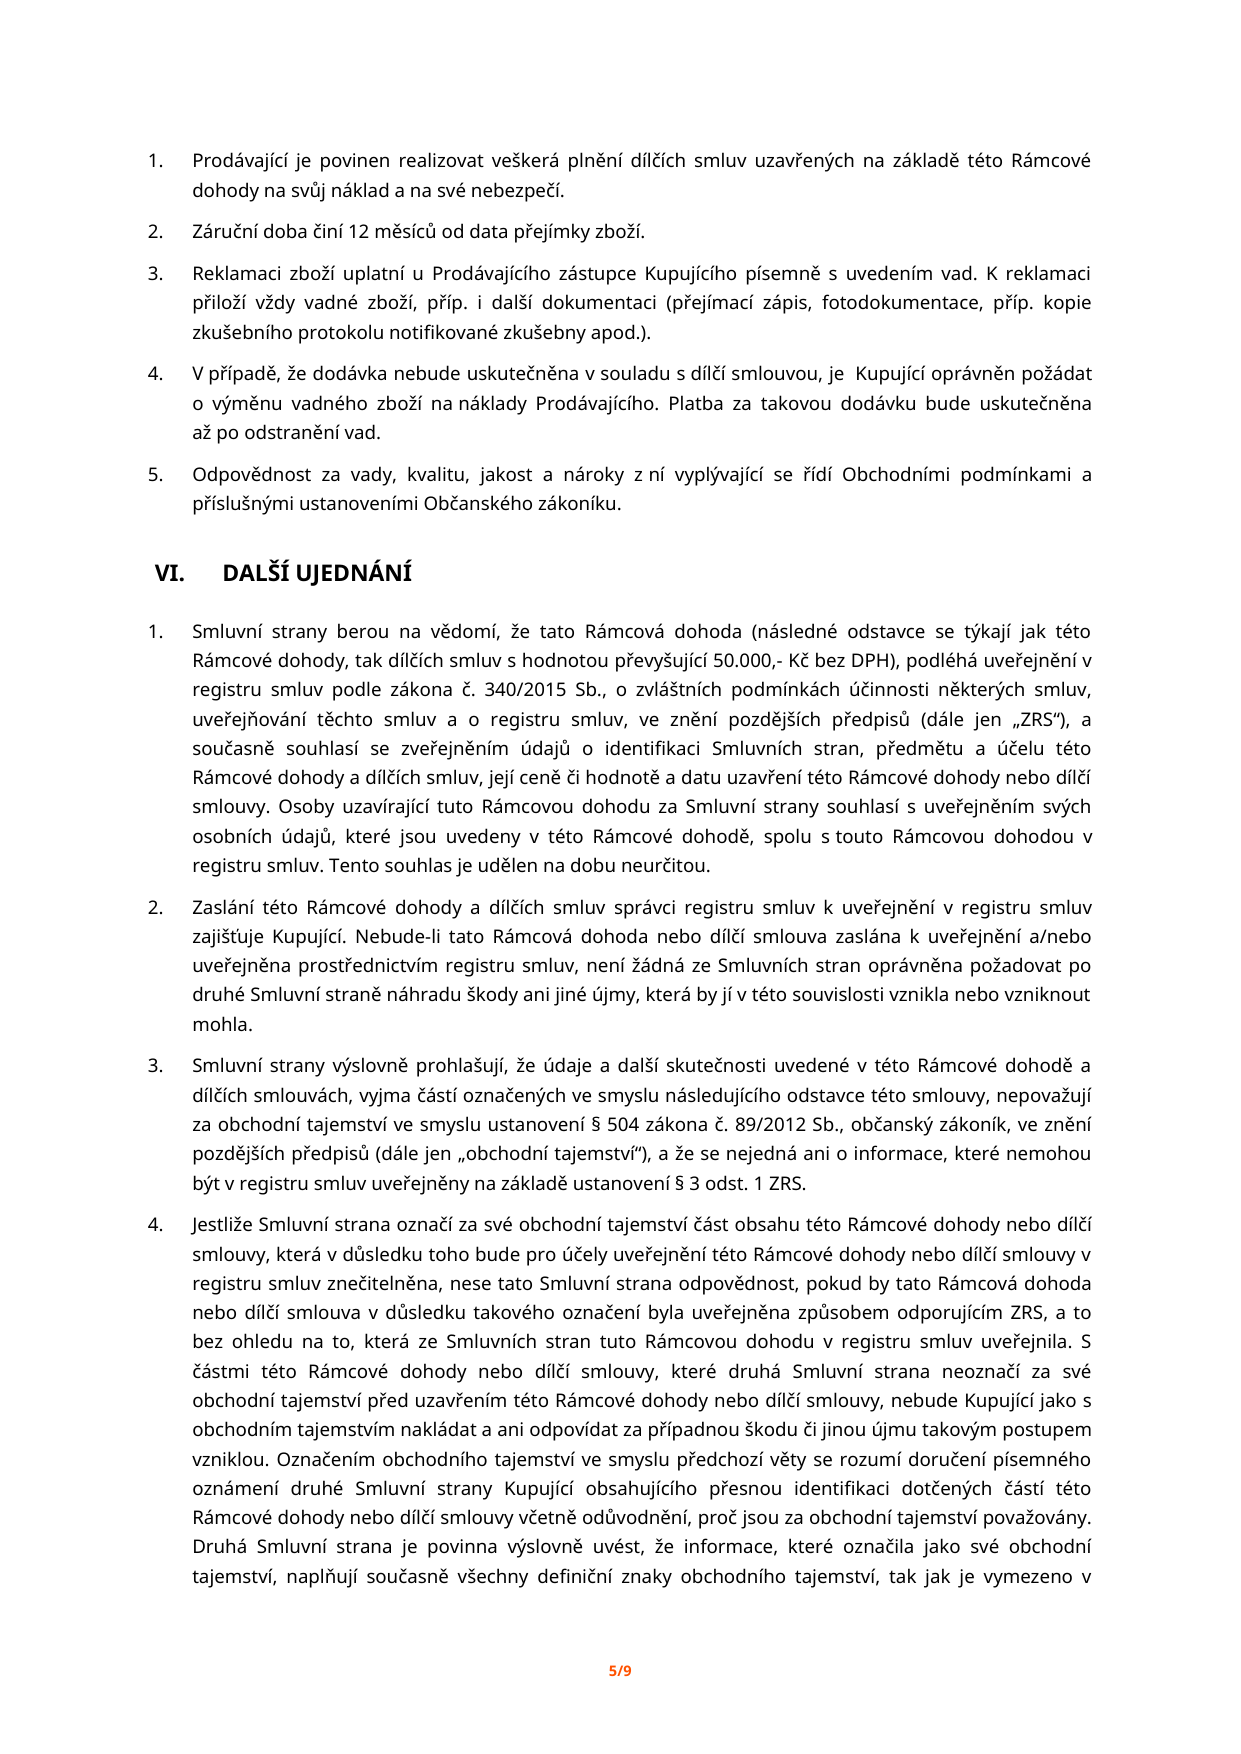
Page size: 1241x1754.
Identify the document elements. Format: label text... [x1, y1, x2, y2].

list Reklamaci zboží uplatní u Prodávajícího zástupce Kupujícího písemně s uvedením vad. K reklamaci přiloží vždy vadné zboží, příp. i další dokumentaci (přejímací zápis, fotodokumentace, příp. kopie zkušebního protokolu notifikované zkušebny apod.). [148, 260, 1093, 344]
list Zaslání této Rámcové dohody a dílčích smluv správci registru smluv k uveřejnění v registru smluv zajišťuje Kupující. Nebude-li tato Rámcová dohoda nebo dílčí smlouva zaslána k uveřejnění a/nebo uveřejněna prostřednictvím registru smluv, není žádná ze Smluvních stran oprávněna požadovat po druhé Smluvní straně náhradu škody ani jiné újmy, která by jí v této souvislosti vznikla nebo vzniknout mohla. [148, 894, 1093, 1037]
list Záruční doba činí 12 měsíců od data přejímky zboží. [148, 219, 1093, 244]
list V případě, že dodávka nebude uskutečněna v souladu s dílčí smlouvou, je Kupující oprávněn požádat o výměnu vadného zboží na náklady Prodávajícího. Platba za takovou dodávku bude uskutečněna až po odstranění vad. [148, 361, 1093, 445]
list Smluvní strany berou na vědomí, že tato Rámcová dohoda (následné odstavce se týkají jak této Rámcové dohody, tak dílčích smluv s hodnotou převyšující 50.000,- Kč bez DPH), podléhá uveřejnění v registru smluv podle zákona č. 340/2015 Sb., o zvláštních podmínkách účinnosti některých smluv, uveřejňování těchto smluv a o registru smluv, ve znění pozdějších předpisů (dále jen „ZRS“), a současně souhlasí se zveřejněním údajů o identifikaci Smluvních stran, předmětu a účelu této Rámcové dohody a dílčích smluv, její ceně či hodnotě a datu uzavření této Rámcové dohody nebo dílčí smlouvy. Osoby uzavírající tuto Rámcovou dohodu za Smluvní strany souhlasí s uveřejněním svých osobních údajů, které jsou uvedeny v této Rámcové dohodě, spolu s touto Rámcovou dohodou v registru smluv. Tento souhlas je udělen na dobu neurčitou. [148, 618, 1093, 878]
list DALŠÍ UJEDNÁNÍ [185, 557, 1093, 588]
list Smluvní strany výslovně prohlašují, že údaje a další skutečnosti uvedené v této Rámcové dohodě a dílčích smlouvách, vyjma částí označených ve smyslu následujícího odstavce této smlouvy, nepovažují za obchodní tajemství ve smyslu ustanovení § 504 zákona č. 89/2012 Sb., občanský zákoník, ve znění pozdějších předpisů (dále jen „obchodní tajemství“), a že se nejedná ani o informace, které nemohou být v registru smluv uveřejněny na základě ustanovení § 3 odst. 1 ZRS. [148, 1053, 1093, 1195]
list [148, 1212, 1093, 1588]
list Odpovědnost za vady, kvalitu, jakost a nároky z ní vyplývající se řídí Obchodními podmínkami a příslušnými ustanoveními Občanského zákoníku. [148, 461, 1093, 516]
list Prodávající je povinen realizovat veškerá plnění dílčích smluv uzavřených na základě této Rámcové dohody na svůj náklad a na své nebezpečí. [148, 148, 1093, 202]
